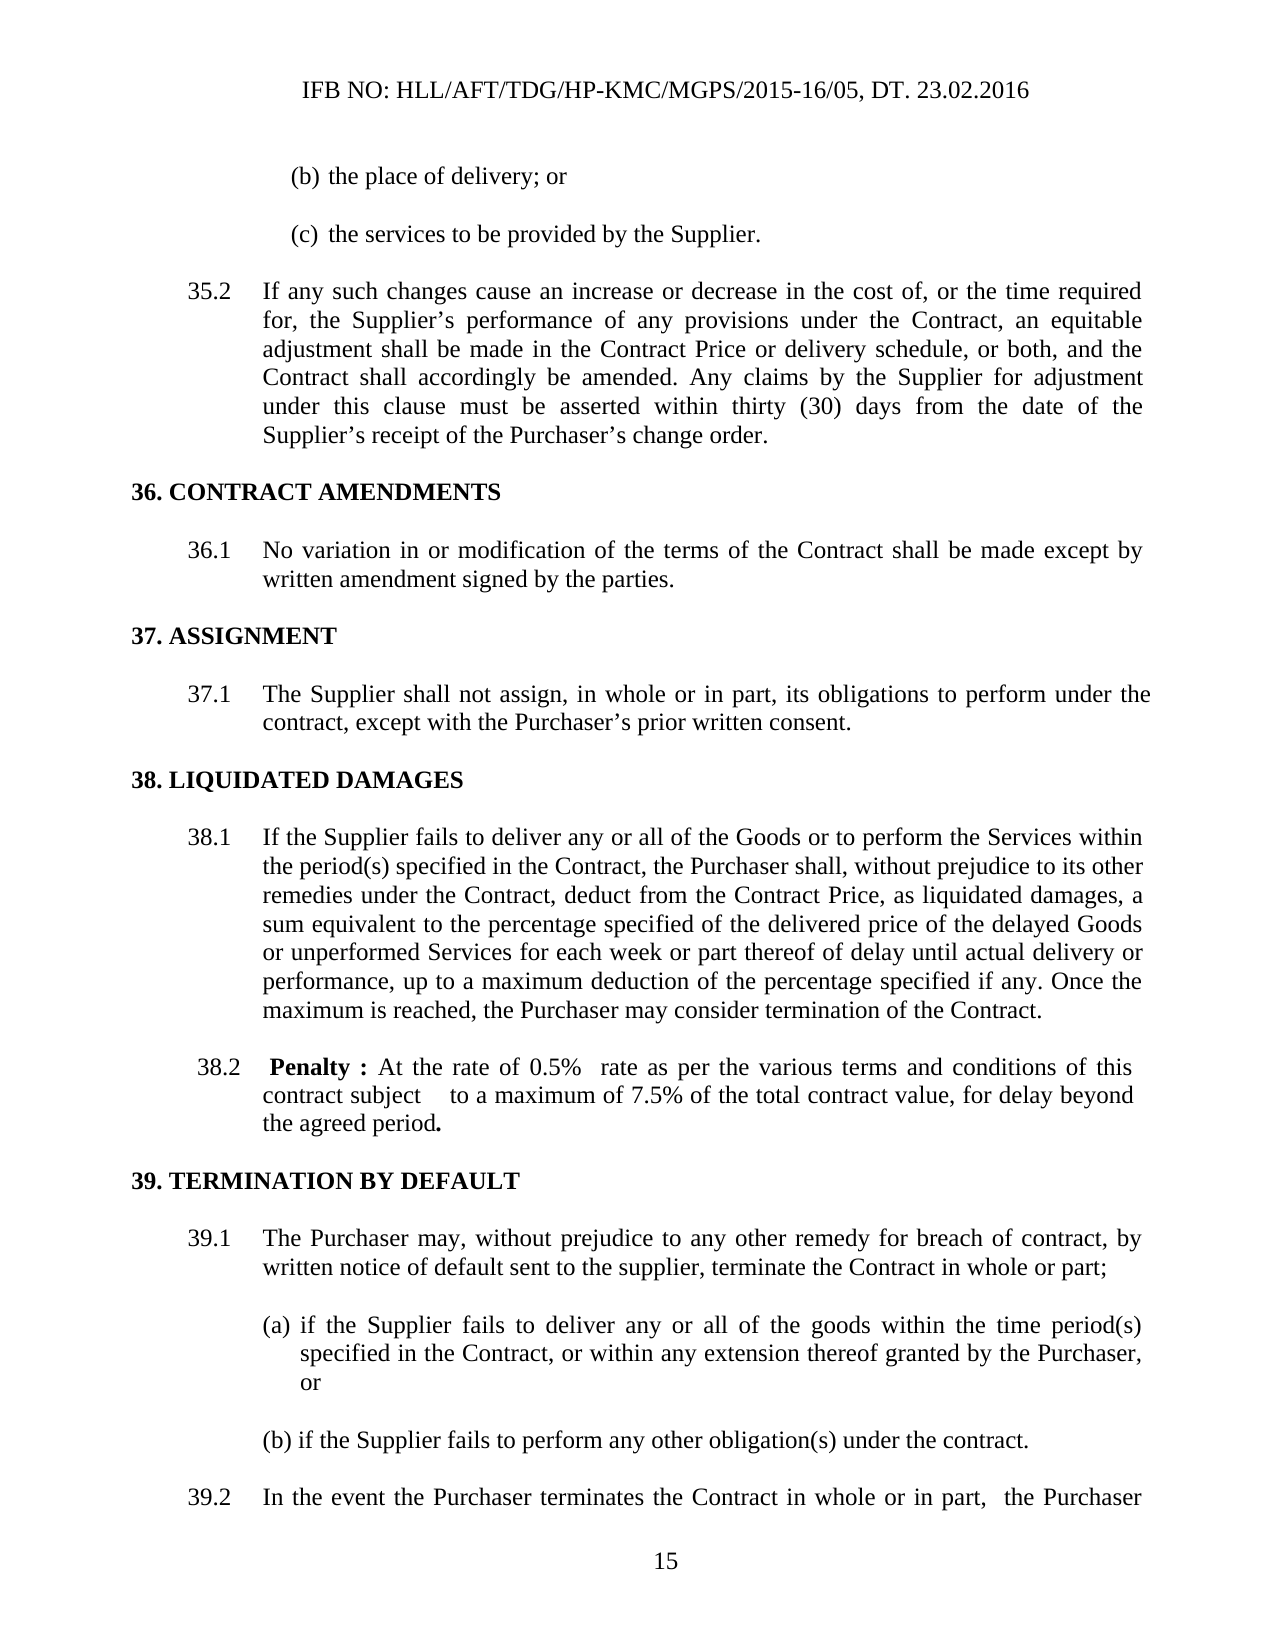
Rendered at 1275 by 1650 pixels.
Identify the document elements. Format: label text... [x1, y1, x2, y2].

text 39. TERMINATION BY DEFAULT [131, 1166, 1200, 1195]
text 38. LIQUIDATED DAMAGES [131, 765, 1200, 794]
list the services to be provided by the Supplier. [291, 219, 1144, 247]
text 37. ASSIGNMENT [131, 621, 1200, 650]
text 38.2 Penalty : At the rate of 0.5% rate as per the various terms and conditions of this contract subject to a maximum of 7.5% of the total contract value, for delay beyond the agreed period. [169, 1052, 1134, 1137]
text 39.1 The Purchaser may, without prejudice to any other remedy for breach of contract, by written notice of default sent to the supplier, terminate the Contract in whole or part; [187, 1223, 1144, 1281]
list if the Supplier fails to deliver any or all of the goods within the time period(s) specified in the Contract, or within any extension thereof granted by the Purchaser, or [262, 1310, 1144, 1396]
text 35.2 If any such changes cause an increase or decrease in the cost of, or the time required for, the Supplier’s performance of any provisions under the Contract, an equitable adjustment shall be made in the Contract Price or delivery schedule, or both, and the Contract shall accordingly be amended. Any claims by the Supplier for adjustment under this clause must be asserted within thirty (30) days from the date of the Supplier’s receipt of the Purchaser’s change order. [187, 276, 1144, 449]
list the place of delivery; or [291, 161, 1144, 190]
text (b) if the Supplier fails to perform any other obligation(s) under the contract. [262, 1425, 1144, 1453]
text 36.1 No variation in or modification of the terms of the Contract shall be made except by written amendment signed by the parties. [187, 535, 1144, 592]
text 37.1 The Supplier shall not assign, in whole or in part, its obligations to perform under the contract, except with the Purchaser’s prior written consent. [187, 679, 1153, 736]
text 38.1 If the Supplier fails to deliver any or all of the Goods or to perform the Services within the period(s) specified in the Contract, the Purchaser shall, without prejudice to its other remedies under the Contract, deduct from the Contract Price, as liquidated damages, a sum equivalent to the percentage specified of the delivered price of the delayed Goods or unperformed Services for each week or part thereof of delay until actual delivery or performance, up to a maximum deduction of the percentage specified if any. Once the maximum is reached, the Purchaser may consider termination of the Contract. [187, 822, 1144, 1024]
text 36. CONTRACT AMENDMENTS [131, 477, 1200, 506]
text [187, 1482, 1144, 1511]
